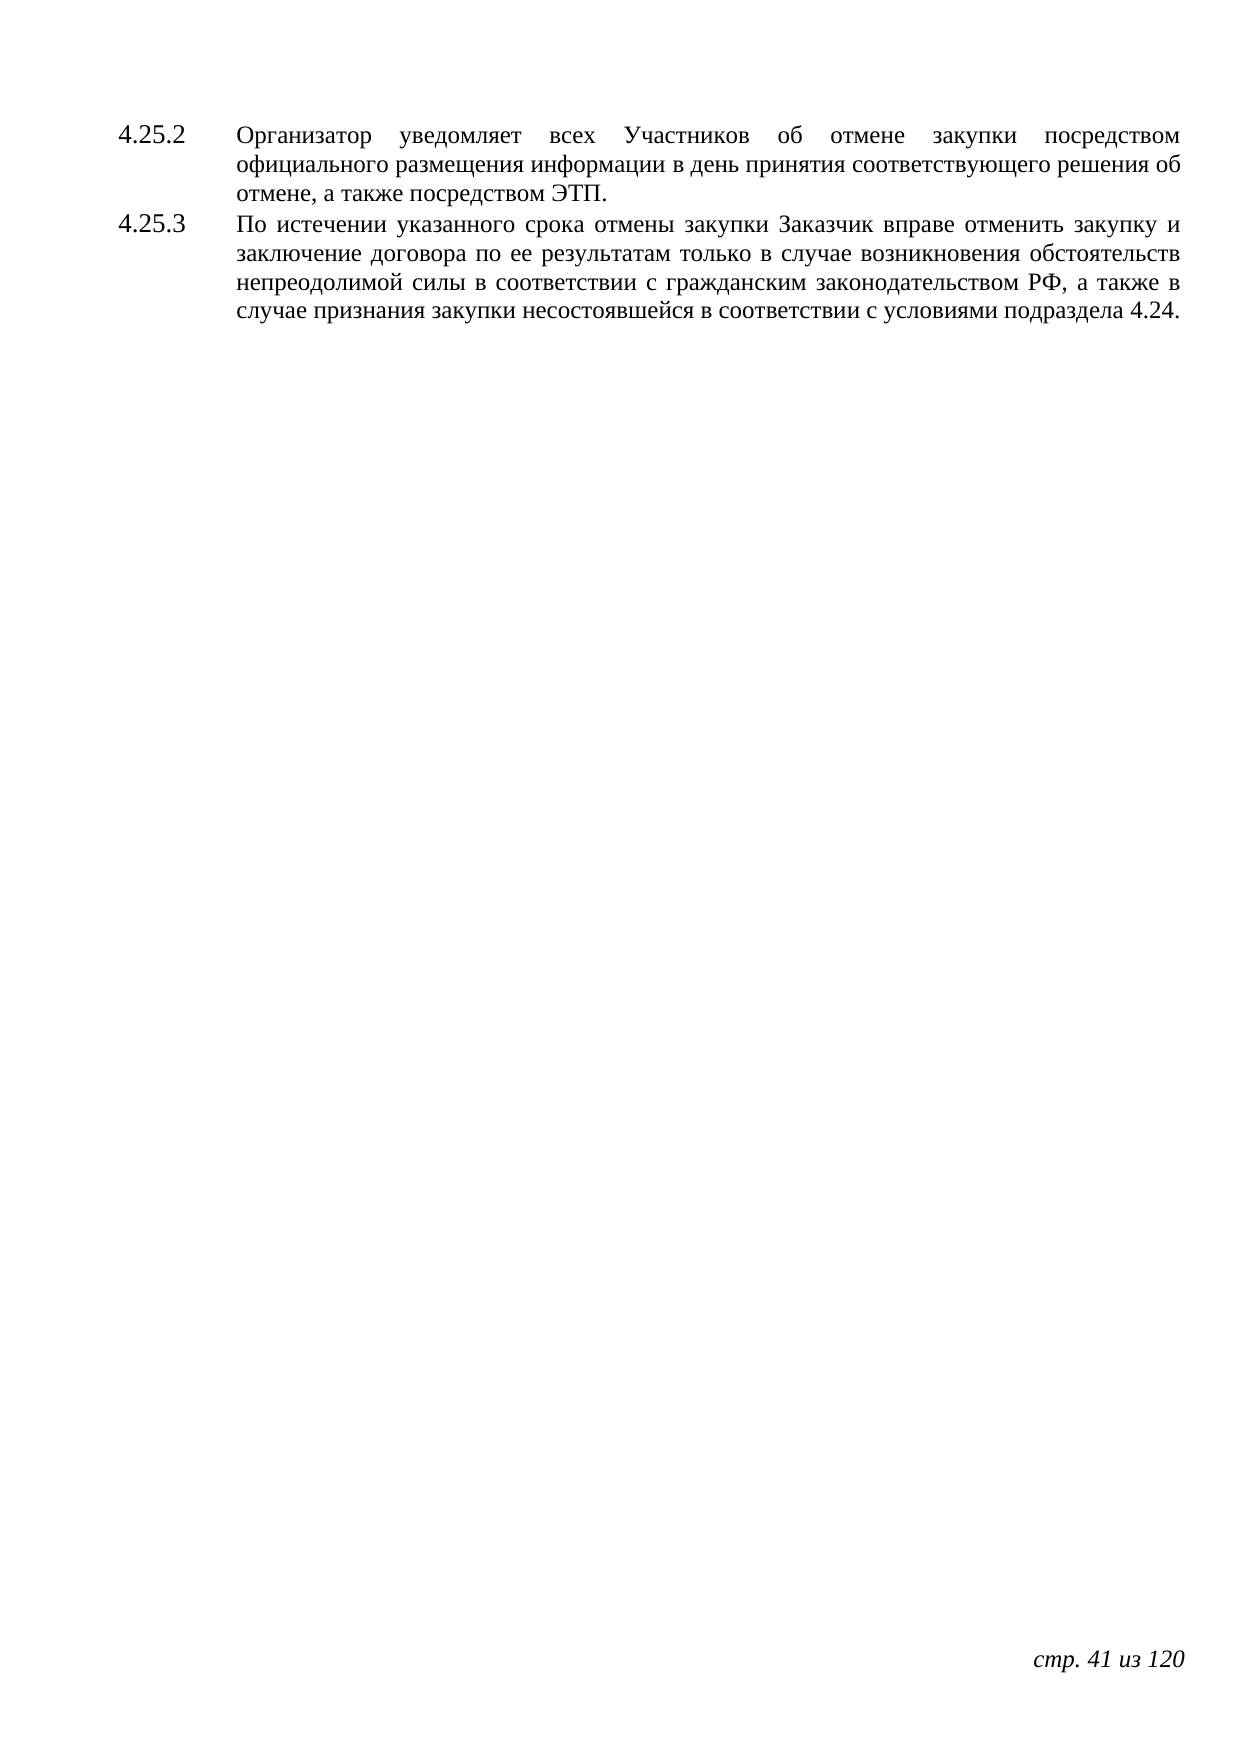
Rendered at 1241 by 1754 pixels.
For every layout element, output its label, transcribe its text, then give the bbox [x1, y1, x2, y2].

text По истечении указанного срока отмены закупки Заказчик вправе отменить закупку и заключение договора по ее результатам только в случае возникновения обстоятельств непреодолимой силы в соответствии с гражданским законодательством РФ, а также в случае признания закупки несостоявшейся в соответствии с условиями подраздела 4.24. [118, 207, 1181, 324]
text Организатор уведомляет всех Участников об отмене закупки посредством официального размещения информации в день принятия соответствующего решения об отмене, а также посредством ЭТП. [118, 118, 1181, 207]
